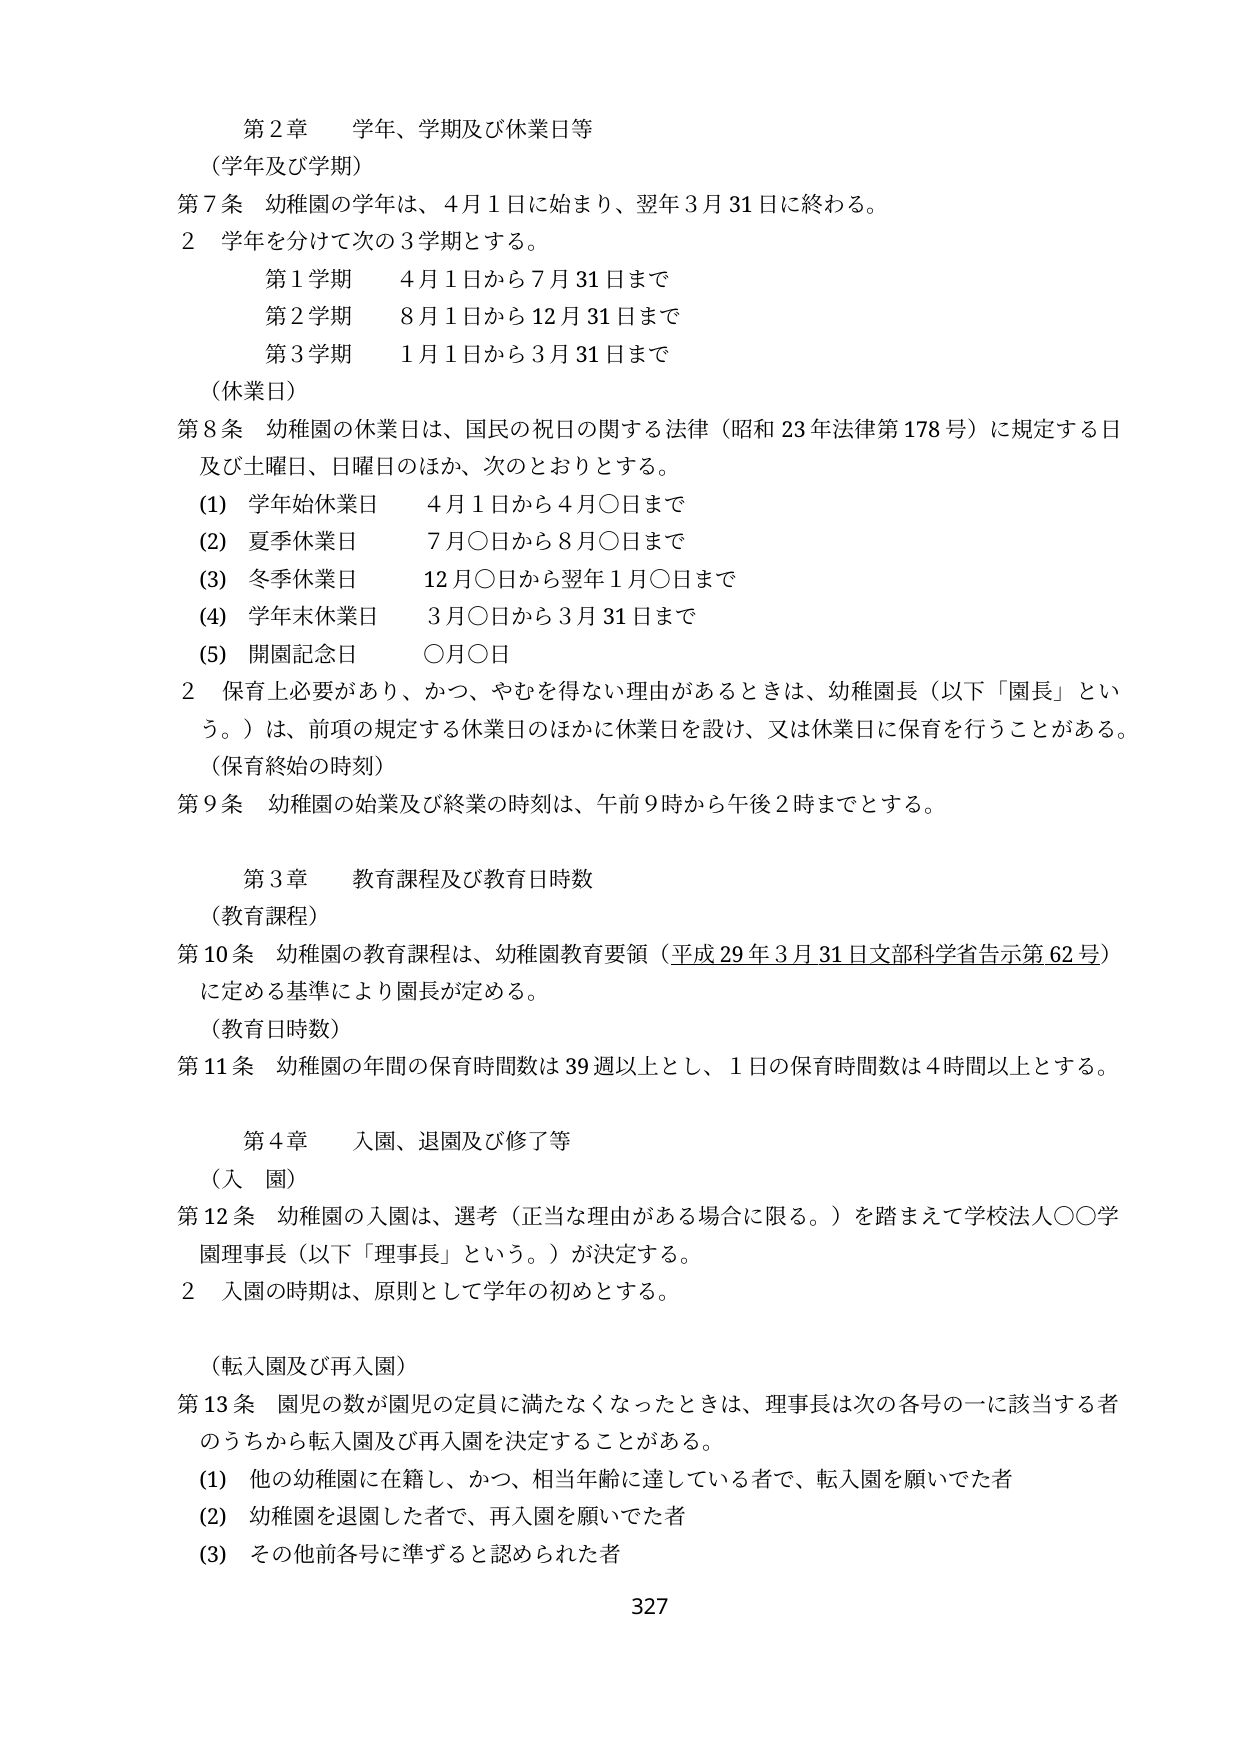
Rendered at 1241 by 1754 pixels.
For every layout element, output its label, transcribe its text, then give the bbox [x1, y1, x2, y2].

text （学年及び学期） [177, 146, 1122, 184]
text （休業日） [177, 371, 1122, 409]
text (3) 冬季休業日 12月○日から翌年１月○日まで [177, 559, 1122, 596]
text （入 園） [177, 1159, 1122, 1196]
text ２ 入園の時期は、原則として学年の初めとする。 [177, 1271, 1122, 1309]
text （保育終始の時刻） [177, 746, 1122, 784]
text (5) 開園記念日 ○月○日 [177, 634, 1122, 671]
text 第13条 園児の数が園児の定員に満たなくなったときは、理事長は次の各号の一に該当する者のうちから転入園及び再入園を決定することがある。 [177, 1384, 1122, 1459]
text (4) 学年末休業日 ３月○日から３月31日まで [177, 596, 1122, 634]
list 幼稚園の始業及び終業の時刻は、午前９時から午後２時までとする。 [177, 784, 1122, 821]
text 第２学期 ８月１日から12月31日まで [177, 296, 1122, 334]
list 他の幼稚園に在籍し、かつ、相当年齢に達している者で、転入園を願いでた者 [199, 1459, 1122, 1496]
text 第３学期 １月１日から３月31日まで [177, 334, 1122, 371]
list その他前各号に準ずると認められた者 [199, 1534, 1122, 1571]
text 第11条 幼稚園の年間の保育時間数は39週以上とし、１日の保育時間数は４時間以上とする。 [177, 1046, 1122, 1084]
text 第４章 入園、退園及び修了等 [177, 1121, 1122, 1159]
text ２ 保育上必要があり、かつ、やむを得ない理由があるときは、幼稚園長（以下「園長」という。）は、前項の規定する休業日のほかに休業日を設け、又は休業日に保育を行うことがある。 [177, 671, 1122, 746]
text 第７条 幼稚園の学年は、４月１日に始まり、翌年３月31日に終わる。 [177, 184, 1122, 221]
text 第１学期 ４月１日から７月31日まで [177, 259, 1122, 296]
text (2) 夏季休業日 ７月○日から８月○日まで [177, 521, 1122, 559]
text 第８条 幼稚園の休業日は、国民の祝日の関する法律（昭和23年法律第178号）に規定する日及び土曜日、日曜日のほか、次のとおりとする。 [177, 409, 1122, 484]
text (1) 学年始休業日 ４月１日から４月○日まで [177, 484, 1122, 521]
text （教育課程） [177, 896, 1122, 934]
text （転入園及び再入園） [199, 1346, 1122, 1384]
text （教育日時数） [177, 1009, 1122, 1046]
text 第12条 幼稚園の入園は、選考（正当な理由がある場合に限る。）を踏まえて学校法人○○学園理事長（以下「理事長」という。）が決定する。 [177, 1196, 1122, 1271]
text 第３章 教育課程及び教育日時数 [177, 859, 1122, 896]
text ２ 学年を分けて次の３学期とする。 [177, 221, 1122, 259]
text 第２章 学年、学期及び休業日等 [177, 109, 1122, 146]
list 幼稚園を退園した者で、再入園を願いでた者 [199, 1496, 1122, 1534]
text 第10条 幼稚園の教育課程は、幼稚園教育要領（平成29年３月31日文部科学省告示第62号）に定める基準により園長が定める。 [177, 934, 1122, 1009]
